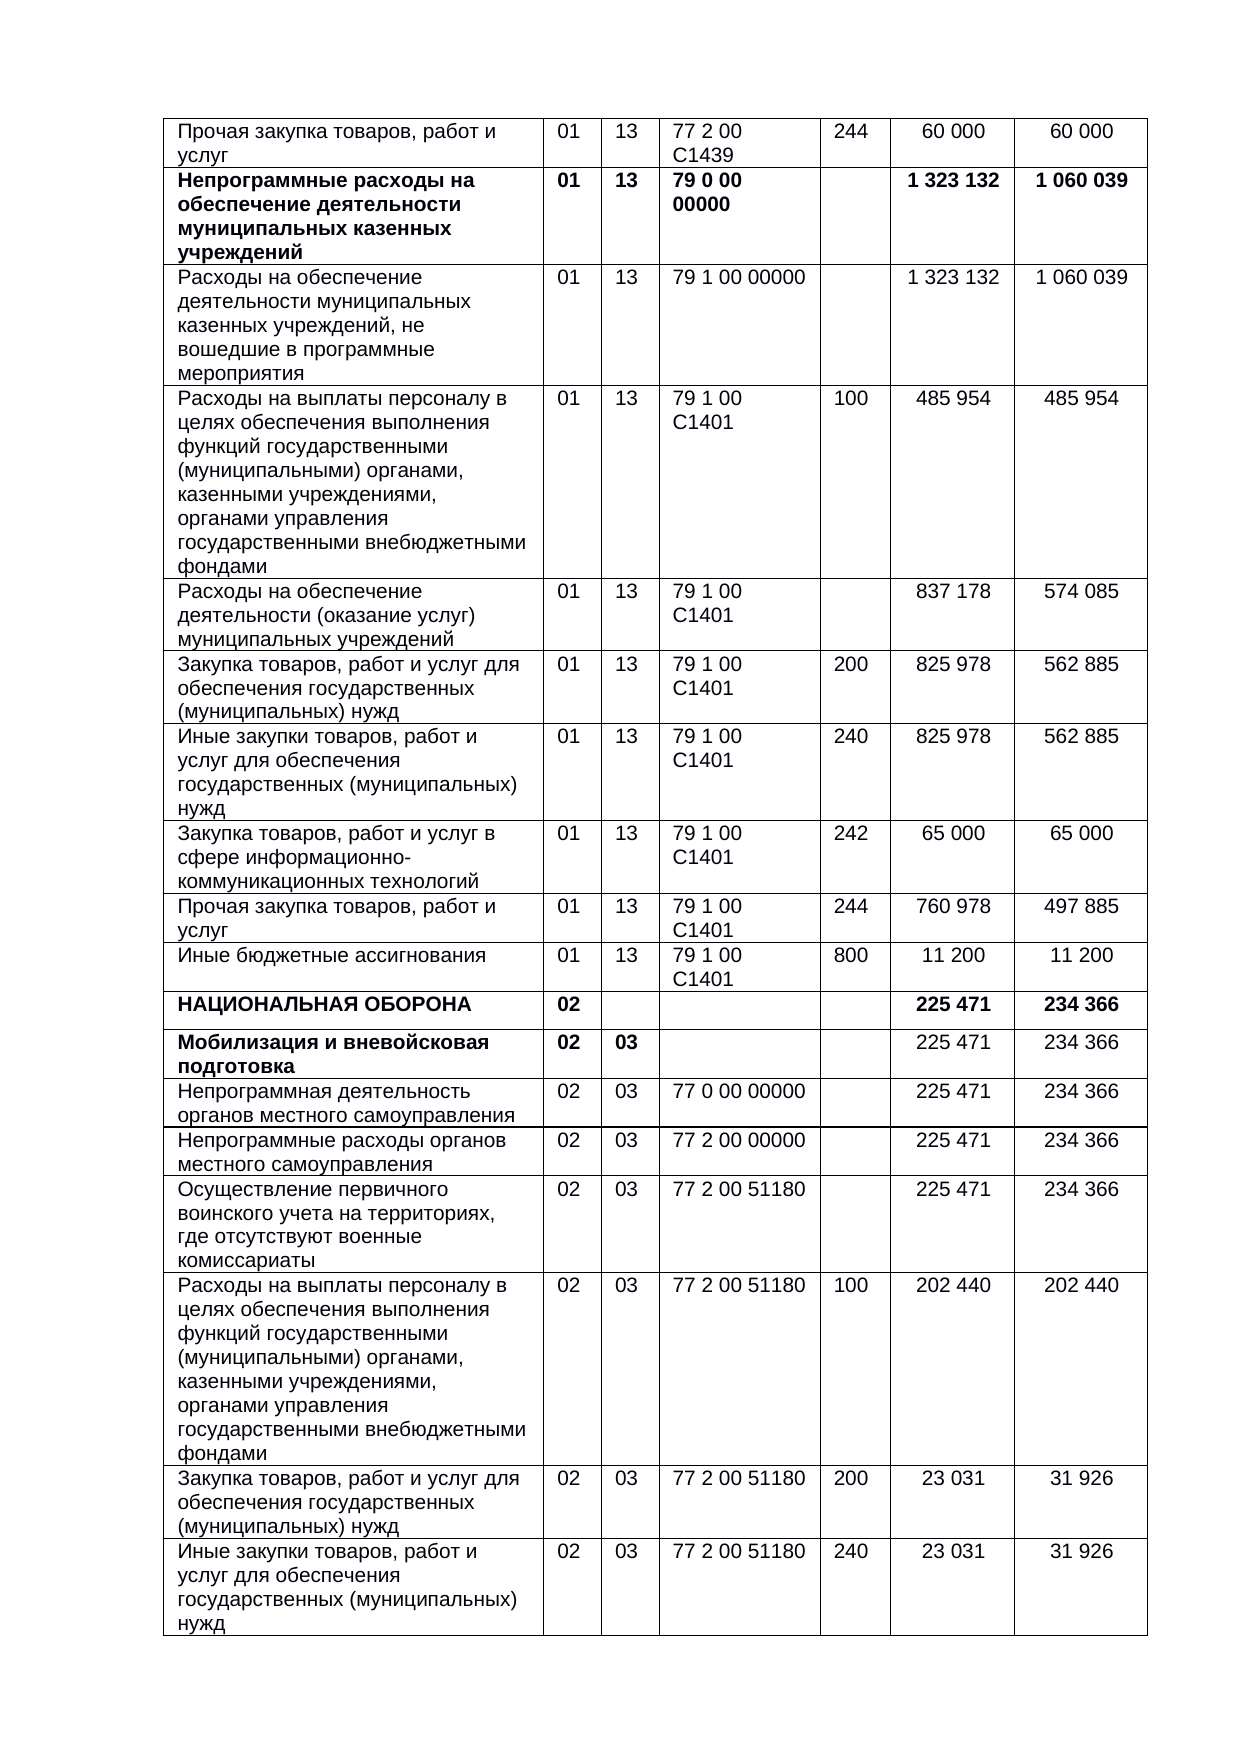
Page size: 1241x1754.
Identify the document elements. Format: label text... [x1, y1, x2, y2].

table_cell 79 1 00 С1401 [660, 821, 820, 893]
table_cell 01 [544, 265, 601, 385]
table_cell Расходы на выплаты персоналу в целях обеспечения выполнения функций государственными (муниципальными) органами, казенными учреждениями, органами управления государственными внебюджетными фондами [164, 386, 543, 577]
table_cell 200 [821, 651, 890, 723]
table_cell 13 [602, 943, 659, 991]
table_cell 234 366 [1015, 1128, 1147, 1175]
table_cell 01 [544, 894, 601, 942]
table_cell 234 366 [1015, 1079, 1147, 1126]
table_cell 03 [602, 1466, 659, 1538]
table_cell 31 926 [1015, 1466, 1147, 1538]
table_cell 03 [602, 1176, 659, 1272]
table_cell 574 085 [1015, 579, 1147, 650]
table_cell 03 [602, 1030, 659, 1077]
table_cell 02 [544, 1128, 601, 1175]
table_cell [821, 1176, 890, 1272]
table_cell 202 440 [1015, 1273, 1147, 1465]
table_cell 02 [544, 992, 601, 1028]
table_cell 225 471 [891, 1128, 1014, 1175]
table_cell [660, 1030, 820, 1077]
table_cell 79 1 00 С1401 [660, 579, 820, 650]
table_cell 497 885 [1015, 894, 1147, 942]
table_cell Иные закупки товаров, работ и услуг для обеспечения государственных (муниципальных) нужд [164, 724, 543, 820]
table_cell 1 323 132 [891, 265, 1014, 385]
table_cell 13 [602, 724, 659, 820]
table_cell Осуществление первичного воинского учета на территориях, где отсутствуют военные комиссариаты [164, 1176, 543, 1272]
table_cell 13 [602, 651, 659, 723]
table_cell [821, 992, 890, 1028]
table_cell 01 [544, 168, 601, 264]
table_cell 02 [544, 1539, 601, 1635]
table_cell Закупка товаров, работ и услуг для обеспечения государственных (муниципальных) нужд [164, 1466, 543, 1538]
table_cell 02 [544, 1176, 601, 1272]
table_cell 13 [602, 821, 659, 893]
table_cell Закупка товаров, работ и услуг в сфере информационно-коммуникационных технологий [164, 821, 543, 893]
table_cell 01 [544, 943, 601, 991]
table_cell [821, 1079, 890, 1126]
table_cell [602, 992, 659, 1028]
table_cell 244 [821, 119, 890, 167]
table_cell 760 978 [891, 894, 1014, 942]
table_cell 234 366 [1015, 1176, 1147, 1272]
table_cell 562 885 [1015, 651, 1147, 723]
table_cell 79 1 00 00000 [660, 265, 820, 385]
table_cell 03 [602, 1539, 659, 1635]
table_cell 13 [602, 168, 659, 264]
table_cell 77 2 00 51180 [660, 1466, 820, 1538]
table_cell 79 1 00 С1401 [660, 724, 820, 820]
table_cell 202 440 [891, 1273, 1014, 1465]
table_cell 60 000 [891, 119, 1014, 167]
table_cell 13 [602, 579, 659, 650]
table_cell Закупка товаров, работ и услуг для обеспечения государственных (муниципальных) нужд [164, 651, 543, 723]
table_cell 800 [821, 943, 890, 991]
table_cell 65 000 [891, 821, 1014, 893]
table_cell Непрограммная деятельность органов местного самоуправления [164, 1079, 543, 1126]
table_cell 02 [544, 1079, 601, 1126]
table_cell 65 000 [1015, 821, 1147, 893]
table_cell 225 471 [891, 1030, 1014, 1077]
table_cell Непрограммные расходы органов местного самоуправления [164, 1128, 543, 1175]
table_cell 225 471 [891, 1176, 1014, 1272]
table_cell 77 2 00 51180 [660, 1539, 820, 1635]
table_cell 31 926 [1015, 1539, 1147, 1635]
table_cell 03 [602, 1128, 659, 1175]
table_cell Непрограммные расходы на обеспечение деятельности муниципальных казенных учреждений [164, 168, 543, 264]
table_cell 13 [602, 119, 659, 167]
table_cell 77 0 00 00000 [660, 1079, 820, 1126]
table_cell Иные бюджетные ассигнования [164, 943, 543, 991]
table_cell 11 200 [891, 943, 1014, 991]
table_cell 79 1 00 С1401 [660, 894, 820, 942]
table_cell 225 471 [891, 992, 1014, 1028]
table_cell НАЦИОНАЛЬНАЯ ОБОРОНА [164, 992, 543, 1028]
table_cell 01 [544, 579, 601, 650]
table_cell [821, 1128, 890, 1175]
table_cell 01 [544, 724, 601, 820]
table_cell 11 200 [1015, 943, 1147, 991]
table_cell 01 [544, 386, 601, 577]
table_cell 79 1 00 С1401 [660, 651, 820, 723]
table_cell 234 366 [1015, 992, 1147, 1028]
table_cell [821, 579, 890, 650]
table_cell 79 0 00 00000 [660, 168, 820, 264]
table_cell 100 [821, 386, 890, 577]
table_cell 79 1 00 С1401 [660, 943, 820, 991]
table_cell 77 2 00 51180 [660, 1176, 820, 1272]
table_cell 240 [821, 724, 890, 820]
table_cell 01 [544, 119, 601, 167]
table_cell 13 [602, 386, 659, 577]
table_cell 100 [821, 1273, 890, 1465]
table_cell [821, 1030, 890, 1077]
table_cell 825 978 [891, 724, 1014, 820]
table_cell 240 [821, 1539, 890, 1635]
table_cell 79 1 00 С1401 [660, 386, 820, 577]
table_cell Расходы на выплаты персоналу в целях обеспечения выполнения функций государственными (муниципальными) органами, казенными учреждениями, органами управления государственными внебюджетными фондами [164, 1273, 543, 1465]
table_cell 77 2 00 00000 [660, 1128, 820, 1175]
table_cell 13 [602, 265, 659, 385]
table_cell 242 [821, 821, 890, 893]
table_cell 02 [544, 1030, 601, 1077]
table_cell 77 2 00 51180 [660, 1273, 820, 1465]
table_cell 02 [544, 1466, 601, 1538]
table_cell Прочая закупка товаров, работ и услуг [164, 894, 543, 942]
table_cell 03 [602, 1273, 659, 1465]
table_cell 60 000 [1015, 119, 1147, 167]
table_cell 234 366 [1015, 1030, 1147, 1077]
table_cell 485 954 [1015, 386, 1147, 577]
table_cell 01 [544, 821, 601, 893]
table_cell Прочая закупка товаров, работ и услуг [164, 119, 543, 167]
table_cell 485 954 [891, 386, 1014, 577]
table_cell 13 [602, 894, 659, 942]
table_cell 03 [602, 1079, 659, 1126]
table_cell 77 2 00 С1439 [660, 119, 820, 167]
table_cell 244 [821, 894, 890, 942]
table_cell [660, 992, 820, 1028]
table_cell 225 471 [891, 1079, 1014, 1126]
table_cell Расходы на обеспечение деятельности муниципальных казенных учреждений, не вошедшие в программные мероприятия [164, 265, 543, 385]
table_cell 23 031 [891, 1539, 1014, 1635]
table_cell 1 323 132 [891, 168, 1014, 264]
table_cell Иные закупки товаров, работ и услуг для обеспечения государственных (муниципальных) нужд [164, 1539, 543, 1635]
table_cell 01 [544, 651, 601, 723]
table_cell 1 060 039 [1015, 168, 1147, 264]
table_cell [821, 265, 890, 385]
table_cell 837 178 [891, 579, 1014, 650]
table_cell 23 031 [891, 1466, 1014, 1538]
table_cell 825 978 [891, 651, 1014, 723]
table_cell 1 060 039 [1015, 265, 1147, 385]
table_cell [821, 168, 890, 264]
table_cell Мобилизация и вневойсковая подготовка [164, 1030, 543, 1077]
table_cell 200 [821, 1466, 890, 1538]
table_cell 562 885 [1015, 724, 1147, 820]
table_cell Расходы на обеспечение деятельности (оказание услуг) муниципальных учреждений [164, 579, 543, 650]
table_cell 02 [544, 1273, 601, 1465]
